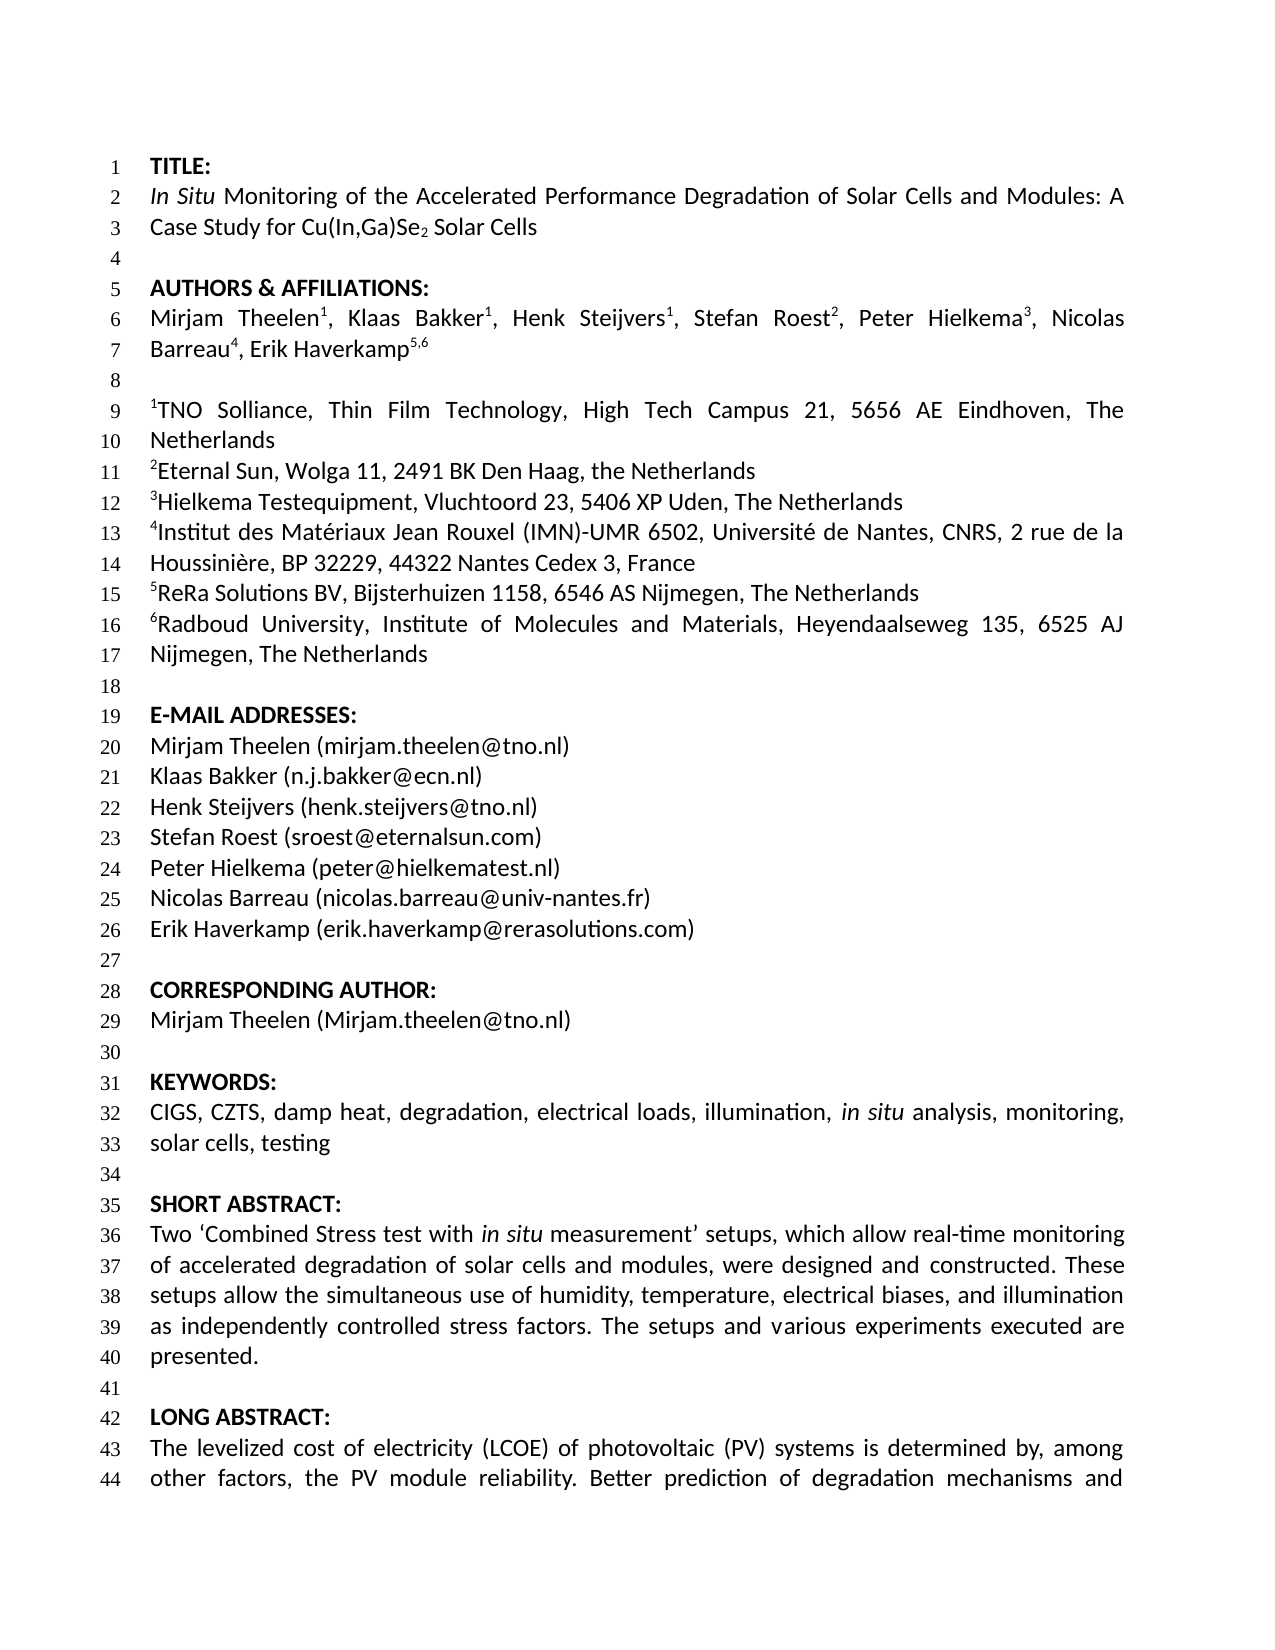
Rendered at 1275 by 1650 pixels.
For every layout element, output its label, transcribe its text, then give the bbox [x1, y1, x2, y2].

text 1TNO Solliance, Thin Film Technology, High Tech Campus 21, 5656 AE Eindhoven, The Netherlands [150, 394, 1125, 455]
text CIGS, CZTS, damp heat, degradation, electrical loads, illumination, in situ analysis, monitoring, solar cells, testing [150, 1096, 1125, 1157]
text SHORT ABSTRACT: [150, 1188, 1125, 1218]
text 4Institut des Matériaux Jean Rouxel (IMN)-UMR 6502, Université de Nantes, CNRS, 2 rue de la Houssinière, BP 32229, 44322 Nantes Cedex 3, France [150, 516, 1125, 577]
text Erik Haverkamp (erik.haverkamp@rerasolutions.com) [150, 913, 1125, 943]
text Mirjam Theelen (mirjam.theelen@tno.nl) [150, 730, 1125, 760]
text Stefan Roest (sroest@eternalsun.com) [150, 821, 1125, 852]
text KEYWORDS: [150, 1066, 1125, 1096]
text 5ReRa Solutions BV, Bijsterhuizen 1158, 6546 AS Nijmegen, The Netherlands [150, 577, 1125, 608]
text TITLE: [150, 150, 1125, 181]
text AUTHORS & AFFILIATIONS: [150, 272, 1125, 303]
text CORRESPONDING AUTHOR: [150, 974, 1125, 1004]
text Mirjam Theelen (Mirjam.theelen@tno.nl) [150, 1004, 1125, 1035]
text Peter Hielkema (peter@hielkematest.nl) [150, 852, 1125, 882]
text Nicolas Barreau (nicolas.barreau@univ-nantes.fr) [150, 882, 1125, 913]
text LONG ABSTRACT: [150, 1401, 1125, 1432]
title In Situ Monitoring of the Accelerated Performance Degradation of Solar Cells and Modules: A Case Study for Cu(In,Ga)Se2 Solar Cells [150, 181, 1125, 242]
text 2Eternal Sun, Wolga 11, 2491 BK Den Haag, the Netherlands [150, 455, 1125, 486]
text 6Radboud University, Institute of Molecules and Materials, Heyendaalseweg 135, 6525 AJ Nijmegen, The Netherlands [150, 608, 1125, 669]
text Klaas Bakker (n.j.bakker@ecn.nl) [150, 760, 1125, 791]
text Henk Steijvers (henk.steijvers@tno.nl) [150, 791, 1125, 821]
text Mirjam Theelen1, Klaas Bakker1, Henk Steijvers1, Stefan Roest2, Peter Hielkema3, Nicolas Barreau4, Erik Haverkamp5,6 [150, 303, 1125, 364]
text 3Hielkema Testequipment, Vluchtoord 23, 5406 XP Uden, The Netherlands [150, 486, 1125, 516]
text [150, 1432, 1125, 1493]
text Two ‘Combined Stress test with in situ measurement’ setups, which allow real-time monitoring of accelerated degradation of solar cells and modules, were designed and constructed. These setups allow the simultaneous use of humidity, temperature, electrical biases, and illumination as independently controlled stress factors. The setups and various experiments executed are presented. [150, 1218, 1125, 1371]
text E-MAIL ADDRESSES: [150, 699, 1125, 730]
